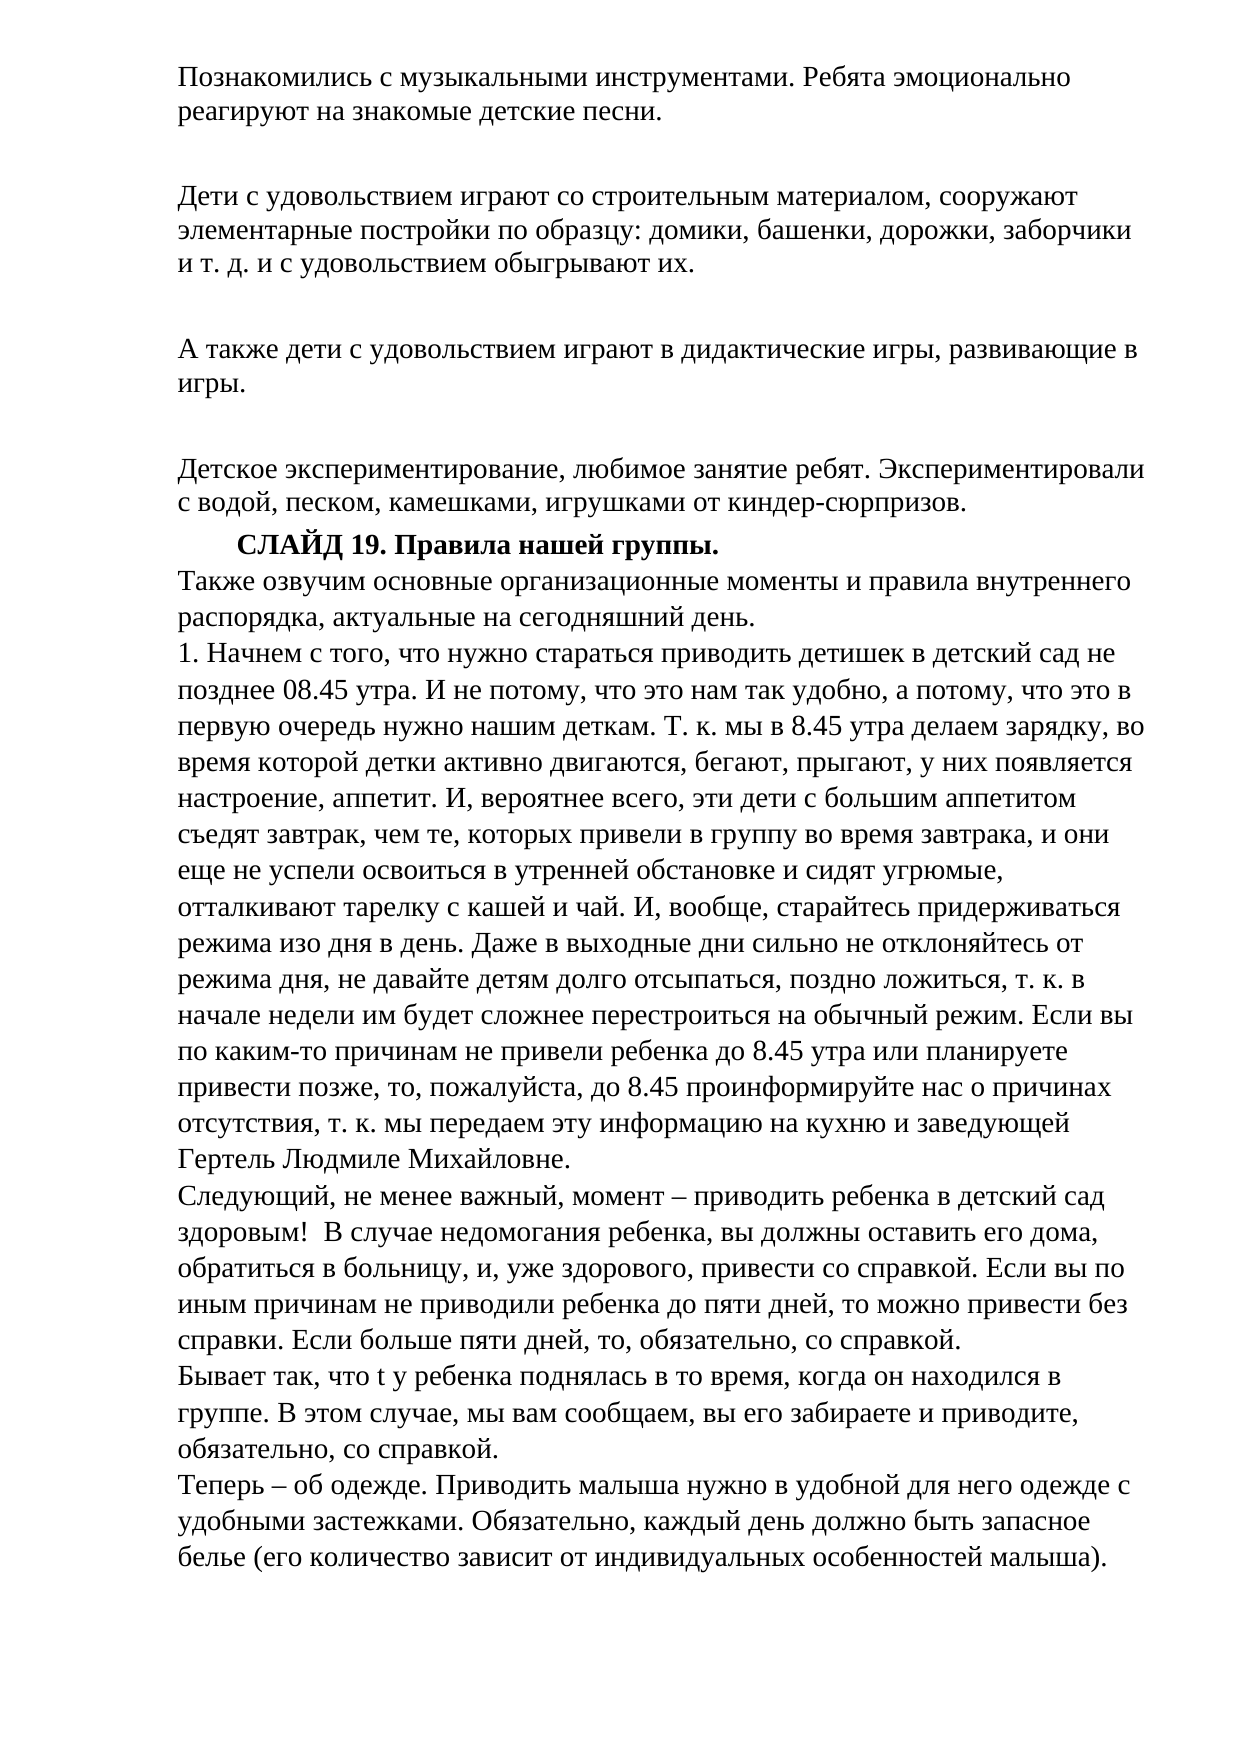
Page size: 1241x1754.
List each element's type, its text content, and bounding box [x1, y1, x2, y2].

text СЛАЙД 19. Правила нашей группы. [236, 527, 1152, 561]
text Следующий, не менее важный, момент – приводить ребенка в детский сад здоровым! В случае недомогания ребенка, вы должны оставить его дома, обратиться в больницу, и, уже здорового, привести со справкой. Если вы по иным причинам не приводили ребенка до пяти дней, то можно привести без справки. Если больше пяти дней, то, обязательно, со справкой. [177, 1178, 1152, 1356]
text Дети с удовольствием играют со строительным материалом, сооружают элементарные постройки по образцу: домики, башенки, дорожки, заборчики и т. д. и с удовольствием обыгрывают их. [177, 178, 1152, 279]
text Бывает так, что t у ребенка поднялась в то время, когда он находился в группе. В этом случае, мы вам сообщаем, вы его забираете и приводите, обязательно, со справкой. [177, 1358, 1152, 1464]
text Познакомились с музыкальными инструментами. Ребята эмоционально реагируют на знакомые детские песни. [177, 59, 1152, 126]
text Также озвучим основные организационные моменты и правила внутреннего распорядка, актуальные на сегодняшний день. [177, 563, 1152, 633]
text А также дети с удовольствием играют в дидактические игры, развивающие в игры. [177, 331, 1152, 398]
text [177, 1467, 1152, 1573]
text Детское экспериментирование, любимое занятие ребят. Экспериментировали с водой, песком, камешками, игрушками от киндер-сюрпризов. [177, 451, 1152, 518]
text 1. Начнем с того, что нужно стараться приводить детишек в детский сад не позднее 08.45 утра. И не потому, что это нам так удобно, а потому, что это в первую очередь нужно нашим деткам. Т. к. мы в 8.45 утра делаем зарядку, во время которой детки активно двигаются, бегают, прыгают, у них появляется настроение, аппетит. И, вероятнее всего, эти дети с большим аппетитом съедят завтрак, чем те, которых привели в группу во время завтрака, и они еще не успели освоиться в утренней обстановке и сидят угрюмые, отталкивают тарелку с кашей и чай. И, вообще, старайтесь придерживаться режима изо дня в день. Даже в выходные дни сильно не отклоняйтесь от режима дня, не давайте детям долго отсыпаться, поздно ложиться, т. к. в начале недели им будет сложнее перестроиться на обычный режим. Если вы по каким-то причинам не привели ребенка до 8.45 утра или планируете привести позже, то, пожалуйста, до 8.45 проинформируйте нас о причинах отсутствия, т. к. мы передаем эту информацию на кухню и заведующей Гертель Людмиле Михайловне. [177, 636, 1152, 1175]
